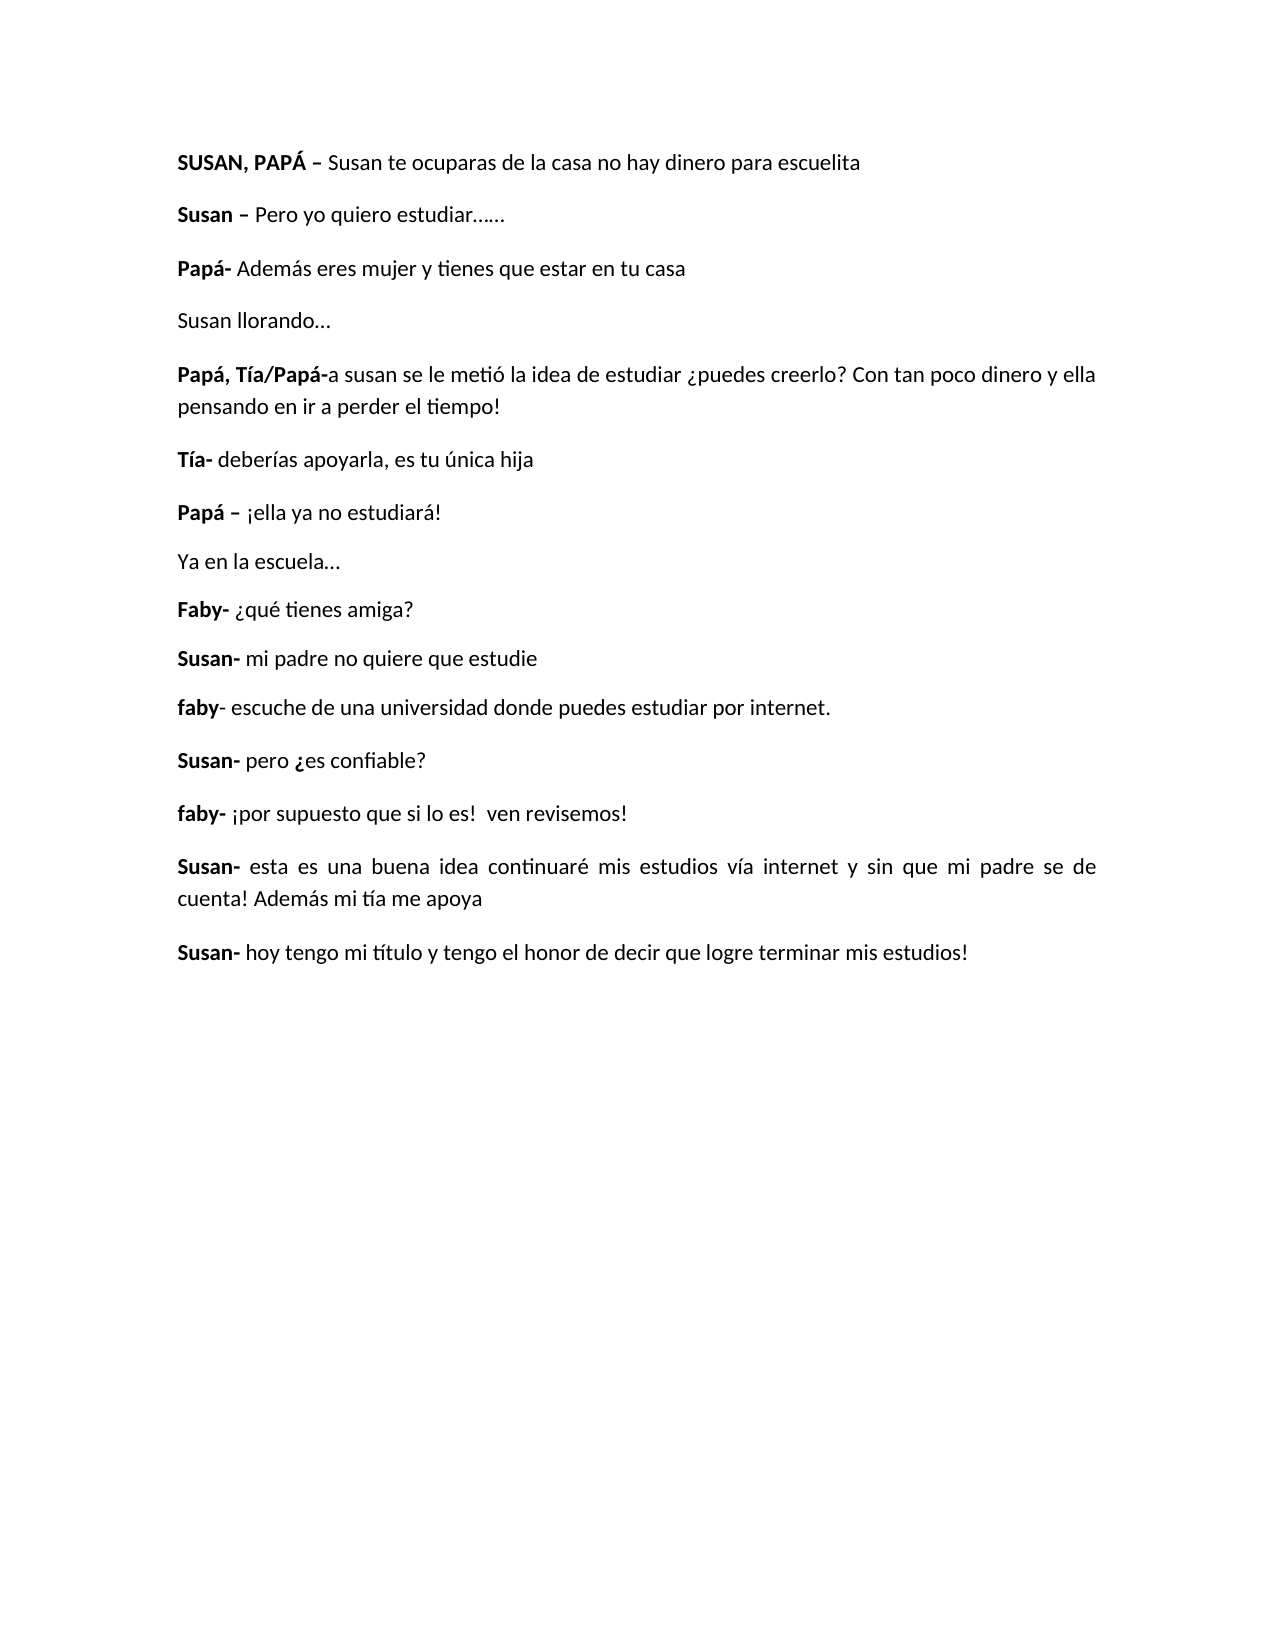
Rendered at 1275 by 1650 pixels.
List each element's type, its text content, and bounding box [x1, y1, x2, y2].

text Ya en la escuela… [177, 547, 1098, 575]
text Tía- deberías apoyarla, es tu única hija [177, 445, 1098, 473]
text Susan- hoy tengo mi título y tengo el honor de decir que logre terminar mis estudios! [177, 938, 1098, 966]
text Papá- Además eres mujer y tienes que estar en tu casa [177, 254, 1098, 282]
text Susan- mi padre no quiere que estudie [177, 644, 1098, 672]
text Papá, Tía/Papá-a susan se le metió la idea de estudiar ¿puedes creerlo? Con tan poco dinero y ella pensando en ir a perder el tiempo! [177, 360, 1098, 420]
text faby- ¡por supuesto que si lo es! ven revisemos! [177, 799, 1098, 827]
text Susan llorando… [177, 307, 1098, 335]
text Faby- ¿qué tienes amiga? [177, 596, 1098, 624]
text Susan – Pero yo quiero estudiar…… [177, 201, 1098, 229]
text Susan- esta es una buena idea continuaré mis estudios vía internet y sin que mi padre se de cuenta! Además mi tía me apoya [177, 852, 1098, 913]
text SUSAN, PAPÁ – Susan te ocuparas de la casa no hay dinero para escuelita [177, 148, 1098, 176]
text Papá – ¡ella ya no estudiará! [177, 498, 1098, 526]
text Susan- pero ¿es confiable? [177, 746, 1098, 774]
text faby- escuche de una universidad donde puedes estudiar por internet. [177, 693, 1098, 721]
